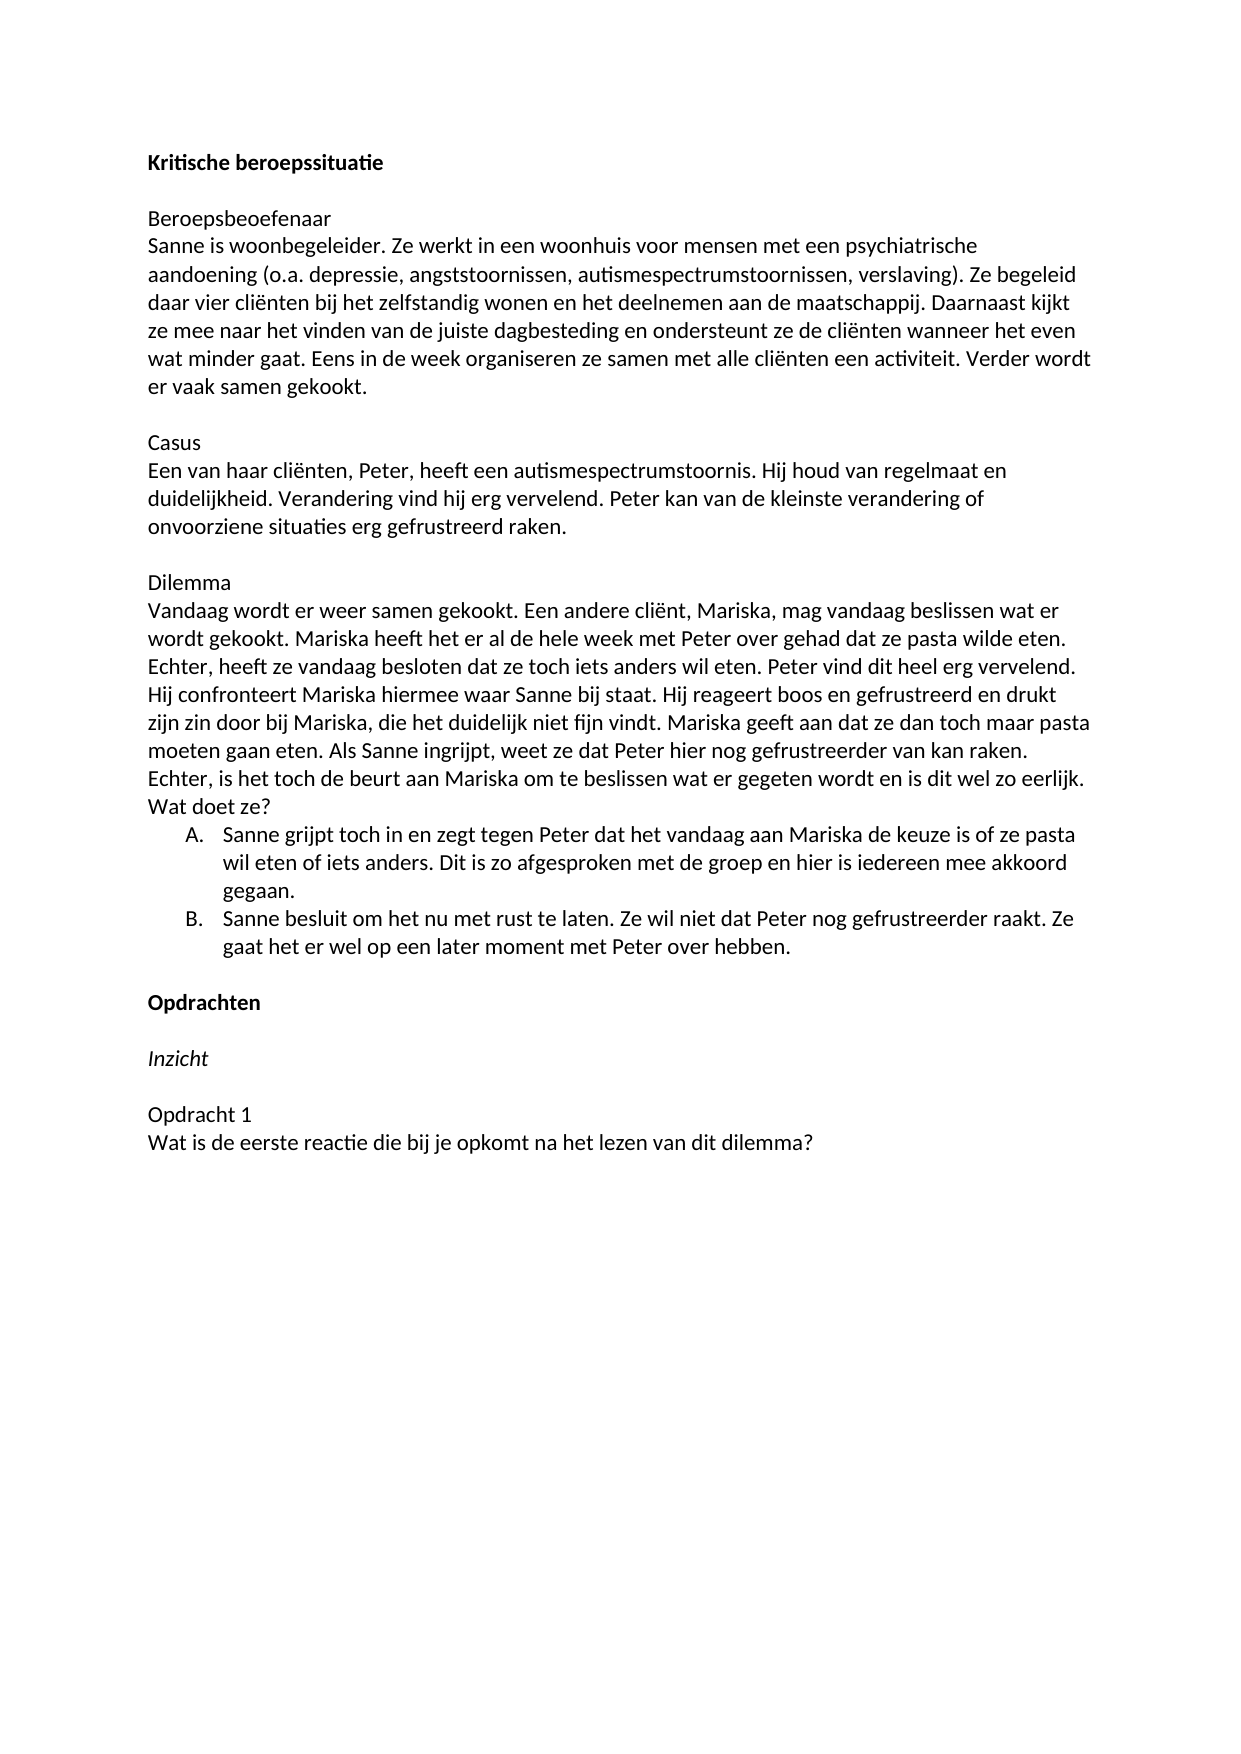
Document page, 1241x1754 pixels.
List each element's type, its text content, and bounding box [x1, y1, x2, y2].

text Vandaag wordt er weer samen gekookt. Een andere cliënt, Mariska, mag vandaag beslissen wat er wordt gekookt. Mariska heeft het er al de hele week met Peter over gehad dat ze pasta wilde eten. Echter, heeft ze vandaag besloten dat ze toch iets anders wil eten. Peter vind dit heel erg vervelend. Hij confronteert Mariska hiermee waar Sanne bij staat. Hij reageert boos en gefrustreerd en drukt zijn zin door bij Mariska, die het duidelijk niet fijn vindt. Mariska geeft aan dat ze dan toch maar pasta moeten gaan eten. Als Sanne ingrijpt, weet ze dat Peter hier nog gefrustreerder van kan raken. Echter, is het toch de beurt aan Mariska om te beslissen wat er gegeten wordt en is dit wel zo eerlijk. [148, 596, 1093, 792]
text Beroepsbeoefenaar [148, 204, 1093, 232]
text Wat doet ze? [148, 792, 1093, 820]
text Wat is de eerste reactie die bij je opkomt na het lezen van dit dilemma? [148, 1128, 1093, 1156]
text Dilemma [148, 568, 1093, 596]
text Inzicht [148, 1044, 1093, 1072]
list Sanne besluit om het nu met rust te laten. Ze wil niet dat Peter nog gefrustreerder raakt. Ze gaat het er wel op een later moment met Peter over hebben. [185, 904, 1093, 960]
text Kritische beroepssituatie [148, 148, 1093, 176]
list Sanne grijpt toch in en zegt tegen Peter dat het vandaag aan Mariska de keuze is of ze pasta wil eten of iets anders. Dit is zo afgesproken met de groep en hier is iedereen mee akkoord gegaan. [185, 820, 1093, 904]
text Een van haar cliënten, Peter, heeft een autismespectrumstoornis. Hij houd van regelmaat en duidelijkheid. Verandering vind hij erg vervelend. Peter kan van de kleinste verandering of onvoorziene situaties erg gefrustreerd raken. [148, 456, 1093, 540]
text Opdrachten [148, 988, 1093, 1016]
text Casus [148, 428, 1093, 456]
text Sanne is woonbegeleider. Ze werkt in een woonhuis voor mensen met een psychiatrische aandoening (o.a. depressie, angststoornissen, autismespectrumstoornissen, verslaving). Ze begeleid daar vier cliënten bij het zelfstandig wonen en het deelnemen aan de maatschappij. Daarnaast kijkt ze mee naar het vinden van de juiste dagbesteding en ondersteunt ze de cliënten wanneer het even wat minder gaat. Eens in de week organiseren ze samen met alle cliënten een activiteit. Verder wordt er vaak samen gekookt. [148, 232, 1093, 400]
text Opdracht 1 [148, 1100, 1093, 1128]
